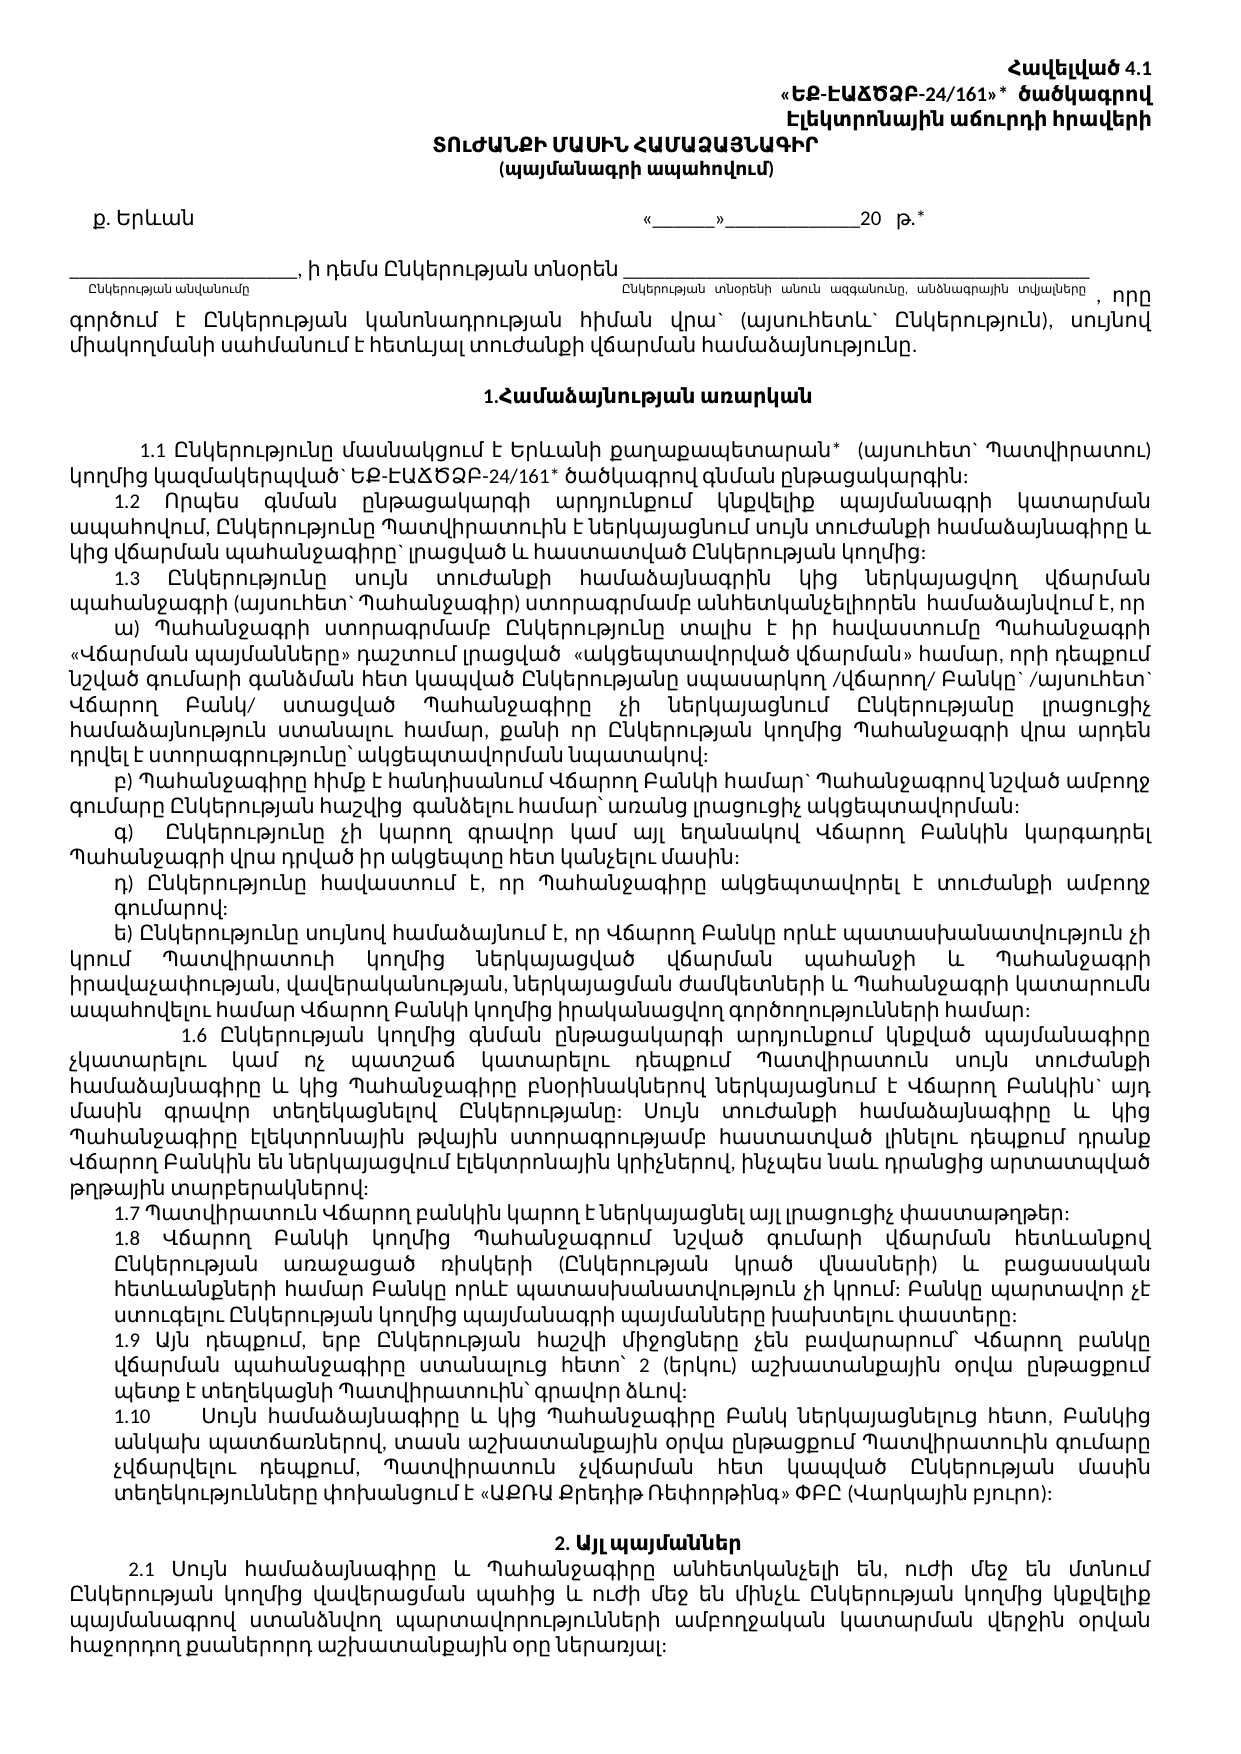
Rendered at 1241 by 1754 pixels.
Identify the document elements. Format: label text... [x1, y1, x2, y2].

text Հավելված 4.1 [69, 56, 1152, 81]
text 1.1 Ընկերությունը մասնակցում է Երևանի քաղաքապետարան* (այսուհետ` Պատվիրատու) կողմից կազմակերպված` ԵՔ-ԷԱՃԾՁԲ-24/161* ծածկագրով գնման ընթացակարգին: [69, 438, 1152, 488]
text ք. Երևան «______»_____________20 թ.* [69, 206, 1152, 231]
text 1.8 Վճարող Բանկի կողմից Պահանջագրում նշված գումարի վճարման հետևանքով Ընկերության առաջացած ռիսկերի (Ընկերության կրած վնասների) և բացասական հետևանքների համար Բանկը որևէ պատասխանատվություն չի կրում: Բանկը պարտավոր չէ ստուգելու Ընկերության կողմից պայմանագրի պայմանները խախտելու փաստերը: [113, 1226, 1152, 1327]
text ե) Ընկերությունը սույնով համաձայնում է, որ Վճարող Բանկը որևէ պատասխանատվություն չի կրում Պատվիրատուի կողմից ներկայացված վճարման պահանջի և Պահանջագրի իրավաչափության, վավերականության, ներկայացման ժամկետների և Պահանջագրի կատարումն ապահովելու համար Վճարող Բանկի կողմից իրականացվող գործողությունների համար: [69, 921, 1152, 1022]
text ՏՈւԺԱՆՔԻ ՄԱՍԻՆ ՀԱՄԱՁԱՅՆԱԳԻՐ [69, 132, 1152, 157]
text (պայմանագրի ապահովում) [69, 157, 1152, 180]
text ______________________, ի դեմս Ընկերության տնօրեն _____________________________________________ [69, 256, 1152, 282]
text 1.3 Ընկերությունը սույն տուժանքի համաձայնագրին կից ներկայացվող վճարման պահանջագրի (այսուհետ` Պահանջագիր) ստորագրմամբ անհետկանչելիորեն համաձայնվում է, որ [69, 565, 1152, 616]
text 1.2 Որպես գնման ընթացակարգի արդյունքում կնքվելիք պայմանագրի կատարման ապահովում, Ընկերությունը Պատվիրատուին է ներկայացնում սույն տուժանքի համաձայնագիրը և կից վճարման պահանջագիրը` լրացված և հաստատված Ընկերության կողմից: [69, 488, 1152, 565]
text գ) Ընկերությունը չի կարող գրավոր կամ այլ եղանակով Վճարող Բանկին կարգադրել Պահանջագրի վրա դրված իր ակցեպտը հետ կանչելու մասին: [69, 819, 1152, 870]
text 1.10 Սույն համաձայնագիրը և կից Պահանջագիրը Բանկ ներկայացնելուց հետո, Բանկից անկախ պատճառներով, տասն աշխատանքային օրվա ընթացքում Պատվիրատուին գումարը չվճարվելու դեպքում, Պատվիրատուն չվճարման հետ կապված Ընկերության մասին տեղեկությունները փոխանցում է «ԱՔՌԱ Քրեդիթ Ռեփորթինգ» ՓԲԸ (Վարկային բյուրո): [113, 1403, 1152, 1505]
text 2.1 Սույն համաձայնագիրը և Պահանջագիրը անհետկանչելի են, ուժի մեջ են մտնում Ընկերության կողմից վավերացման պահից և ուժի մեջ են մինչև Ընկերության կողմից կնքվելիք պայմանագրով ստանձնվող պարտավորությունների ամբողջական կատարման վերջին օրվան հաջորդող քսաներորդ աշխատանքային օրը ներառյալ: [69, 1556, 1152, 1658]
text Ընկերության անվանումը Ընկերության տնօրենի անուն ազգանունը, անձնագրային տվյալները , որը գործում է Ընկերության կանոնադրության հիման վրա` (այսուհետև` Ընկերություն), սույնով միակողմանի սահմանում է հետևյալ տուժանքի վճարման համաձայնությունը. [69, 282, 1152, 358]
text դ) Ընկերությունը հավաստում է, որ Պահանջագիրը ակցեպտավորել է տուժանքի ամբողջ գումարով: [113, 870, 1152, 921]
text 1.6 Ընկերության կողմից գնման ընթացակարգի արդյունքում կնքված պայմանագիրը չկատարելու կամ ոչ պատշաճ կատարելու դեպքում Պատվիրատուն սույն տուժանքի համաձայնագիրը և կից Պահանջագիրը բնօրինակներով ներկայացնում է Վճարող Բանկին` այդ մասին գրավոր տեղեկացնելով Ընկերությանը: Սույն տուժանքի համաձայնագիրը և կից Պահանջագիրը էլեկտրոնային թվային ստորագրությամբ հաստատված լինելու դեպքում դրանք Վճարող Բանկին են ներկայացվում էլեկտրոնային կրիչներով, ինչպես նաև դրանցից արտատպված թղթային տարբերակներով: [69, 1022, 1152, 1200]
text Էլեկտրոնային աճուրդի հրավերի [69, 106, 1152, 132]
text 1.7 Պատվիրատուն Վճարող բանկին կարող է ներկայացնել այլ լրացուցիչ փաստաթղթեր: [113, 1200, 1152, 1226]
text բ) Պահանջագիրը հիմք է հանդիսանում Վճարող Բանկի համար` Պահանջագրով նշված ամբողջ գումարը Ընկերության հաշվից գանձելու համար՝ առանց լրացուցիչ ակցեպտավորման: [69, 768, 1152, 819]
text 1.9 Այն դեպքում, երբ Ընկերության հաշվի միջոցները չեն բավարարում՝ Վճարող բանկը վճարման պահանջագիրը ստանալուց հետո՝ 2 (երկու) աշխատանքային օրվա ընթացքում պետք է տեղեկացնի Պատվիրատուին՝ գրավոր ձևով: [113, 1327, 1152, 1403]
text «ԵՔ-ԷԱՃԾՁԲ-24/161»* ծածկագրով [69, 81, 1152, 106]
text 1.Համաձայնության առարկան [144, 383, 1152, 409]
text 2. Այլ պայմաններ [144, 1531, 1152, 1556]
text ա) Պահանջագրի ստորագրմամբ Ընկերությունը տալիս է իր հավաստումը Պահանջագրի «Վճարման պայմանները» դաշտում լրացված «ակցեպտավորված վճարման» համար, որի դեպքում նշված գումարի գանձման հետ կապված Ընկերությանը սպասարկող /վճարող/ Բանկը` /այսուհետ` Վճարող Բանկ/ ստացված Պահանջագիրը չի ներկայացնում Ընկերությանը լրացուցիչ համաձայնություն ստանալու համար, քանի որ Ընկերության կողմից Պահանջագրի վրա արդեն դրվել է ստորագրությունը՝ ակցեպտավորման նպատակով: [69, 616, 1152, 768]
